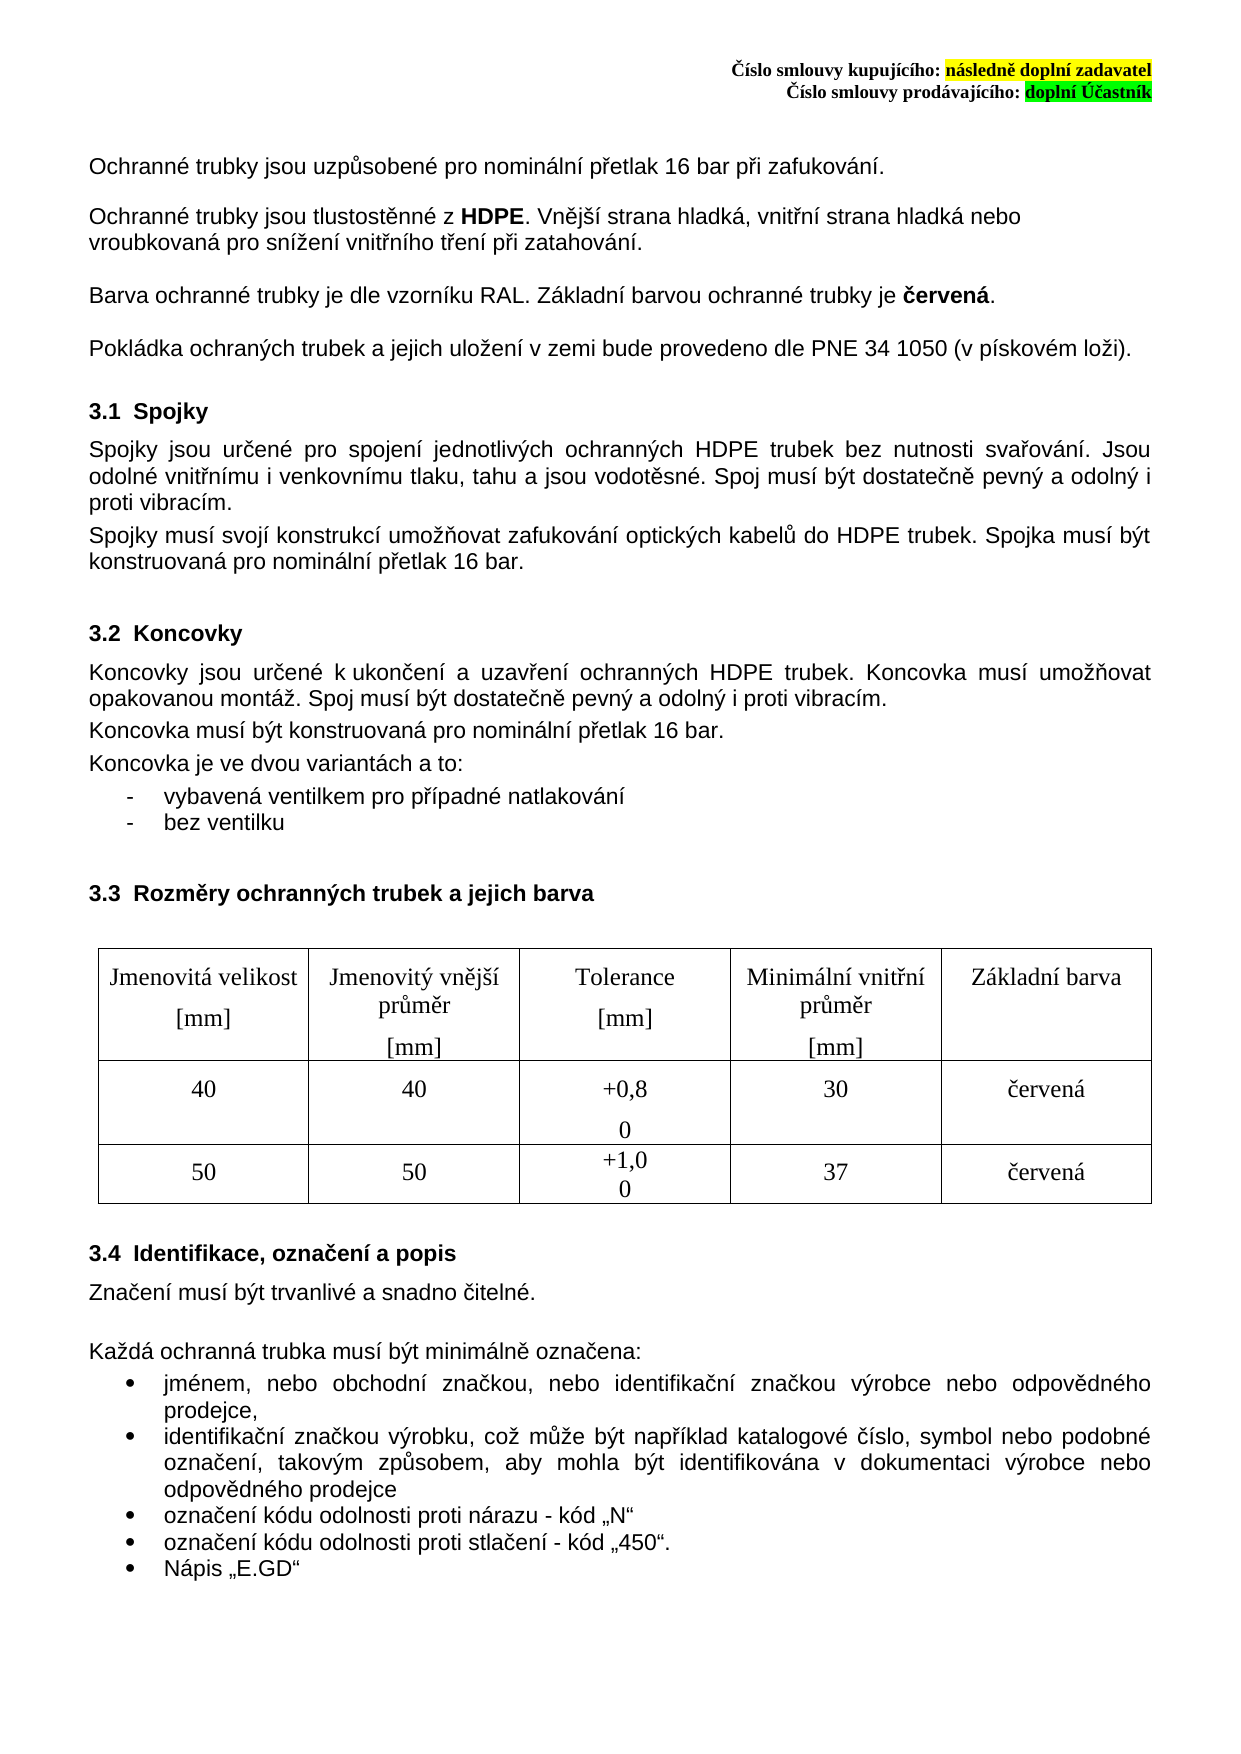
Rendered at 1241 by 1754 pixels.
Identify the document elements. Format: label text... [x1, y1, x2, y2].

list Nápis „E.GD“ [126, 1555, 1152, 1581]
table_cell 30 [731, 1061, 941, 1144]
table_cell 50 [99, 1145, 308, 1202]
text Ochranné trubky jsou uzpůsobené pro nominální přetlak 16 bar při zafukování. [89, 153, 1152, 179]
list vybavená ventilkem pro případné natlakování [126, 783, 1152, 809]
table_header Jmenovitá velikost [mm] [99, 949, 308, 1060]
table_header Základní barva [942, 949, 1151, 1060]
text Každá ochranná trubka musí být minimálně označena: [89, 1338, 1152, 1364]
list Identifikace, označení a popis [89, 1240, 1152, 1266]
list označení kódu odolnosti proti nárazu - kód „N“ [126, 1502, 1152, 1528]
table_header Tolerance [mm] [520, 949, 730, 1060]
table_cell červená [942, 1145, 1151, 1202]
table_cell +0,8 0 [520, 1061, 730, 1144]
list bez ventilku [126, 809, 1152, 835]
table_cell 37 [731, 1145, 941, 1202]
text Značení musí být trvanlivé a snadno čitelné. [89, 1279, 1152, 1305]
text Koncovka musí být konstruovaná pro nominální přetlak 16 bar. [89, 717, 1152, 744]
table_cell 40 [309, 1061, 519, 1144]
list označení kódu odolnosti proti stlačení - kód „450“. [126, 1528, 1152, 1555]
text Koncovky jsou určené k ukončení a uzavření ochranných HDPE trubek. Koncovka musí umožňovat opakovanou montáž. Spoj musí být dostatečně pevný a odolný i proti vibracím. [89, 658, 1152, 711]
text Barva ochranné trubky je dle vzorníku RAL. Základní barvou ochranné trubky je červená. [89, 282, 1152, 308]
list Koncovky [89, 619, 1152, 646]
list jménem, nebo obchodní značkou, nebo identifikační značkou výrobce nebo odpovědného prodejce, [126, 1370, 1152, 1423]
table_cell +1,0 0 [520, 1145, 730, 1202]
list Rozměry ochranných trubek a jejich barva [89, 880, 1152, 907]
list identifikační značkou výrobku, což může být například katalogové číslo, symbol nebo podobné označení, takovým způsobem, aby mohla být identifikována v dokumentaci výrobce nebo odpovědného prodejce [126, 1423, 1152, 1502]
text Spojky musí svojí konstrukcí umožňovat zafukování optických kabelů do HDPE trubek. Spojka musí být konstruovaná pro nominální přetlak 16 bar. [89, 522, 1152, 574]
table_header Jmenovitý vnější průměr [mm] [309, 949, 519, 1060]
text Koncovka je ve dvou variantách a to: [89, 750, 1152, 776]
text Spojky jsou určené pro spojení jednotlivých ochranných HDPE trubek bez nutnosti svařování. Jsou odolné vnitřnímu i venkovnímu tlaku, tahu a jsou vodotěsné. Spoj musí být dostatečně pevný a odolný i proti vibracím. [89, 436, 1152, 516]
text Ochranné trubky jsou tlustostěnné z HDPE. Vnější strana hladká, vnitřní strana hladká nebo vroubkovaná pro snížení vnitřního tření při zatahování. [89, 203, 1152, 256]
table_header Minimální vnitřní průměr [mm] [731, 949, 941, 1060]
text Pokládka ochraných trubek a jejich uložení v zemi bude provedeno dle PNE 34 1050 (v pískovém loži). [89, 335, 1152, 361]
list Spojky [89, 398, 1152, 424]
table_cell červená [942, 1061, 1151, 1144]
table_cell 40 [99, 1061, 308, 1144]
table_cell 50 [309, 1145, 519, 1202]
